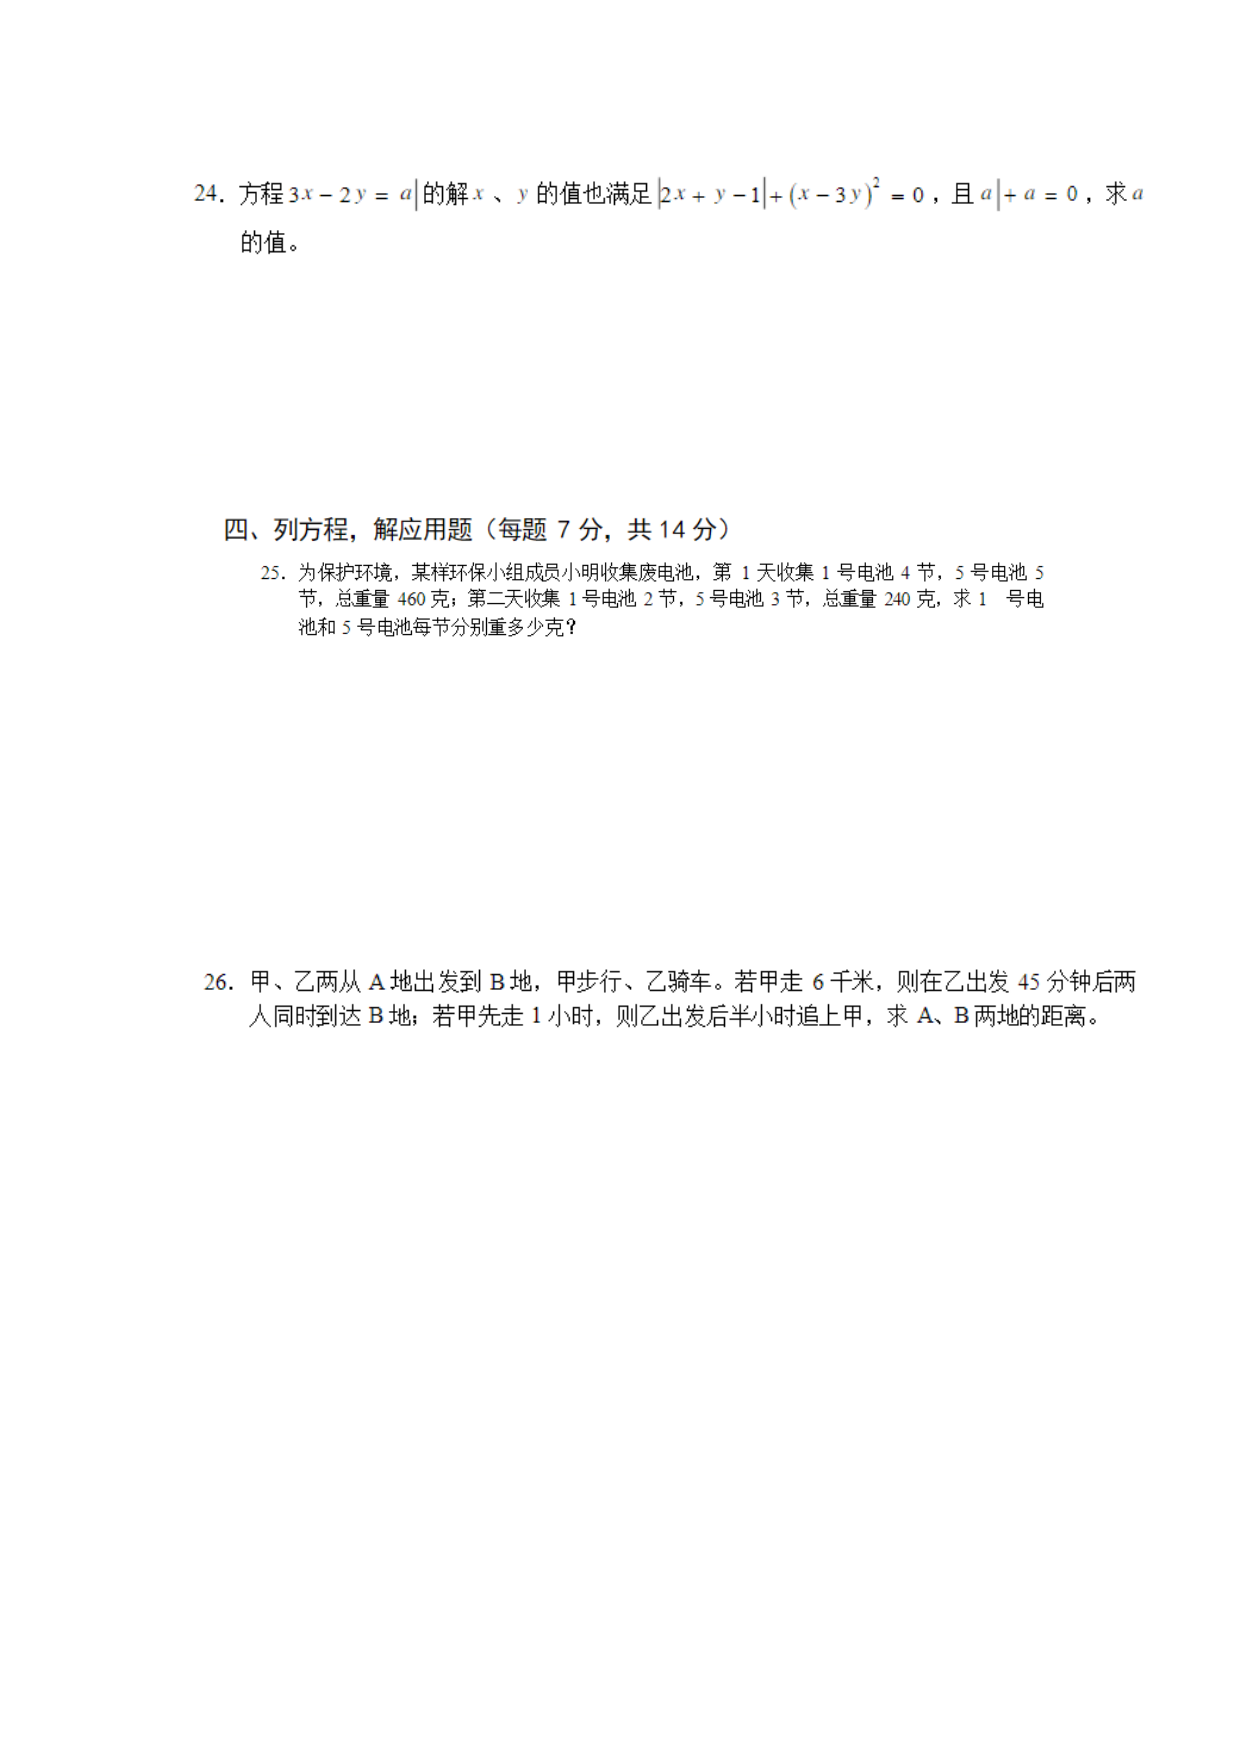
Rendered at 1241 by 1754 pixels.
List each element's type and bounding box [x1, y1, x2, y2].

picture [187, 162, 1175, 269]
picture [187, 454, 1053, 646]
picture [187, 942, 1177, 1069]
